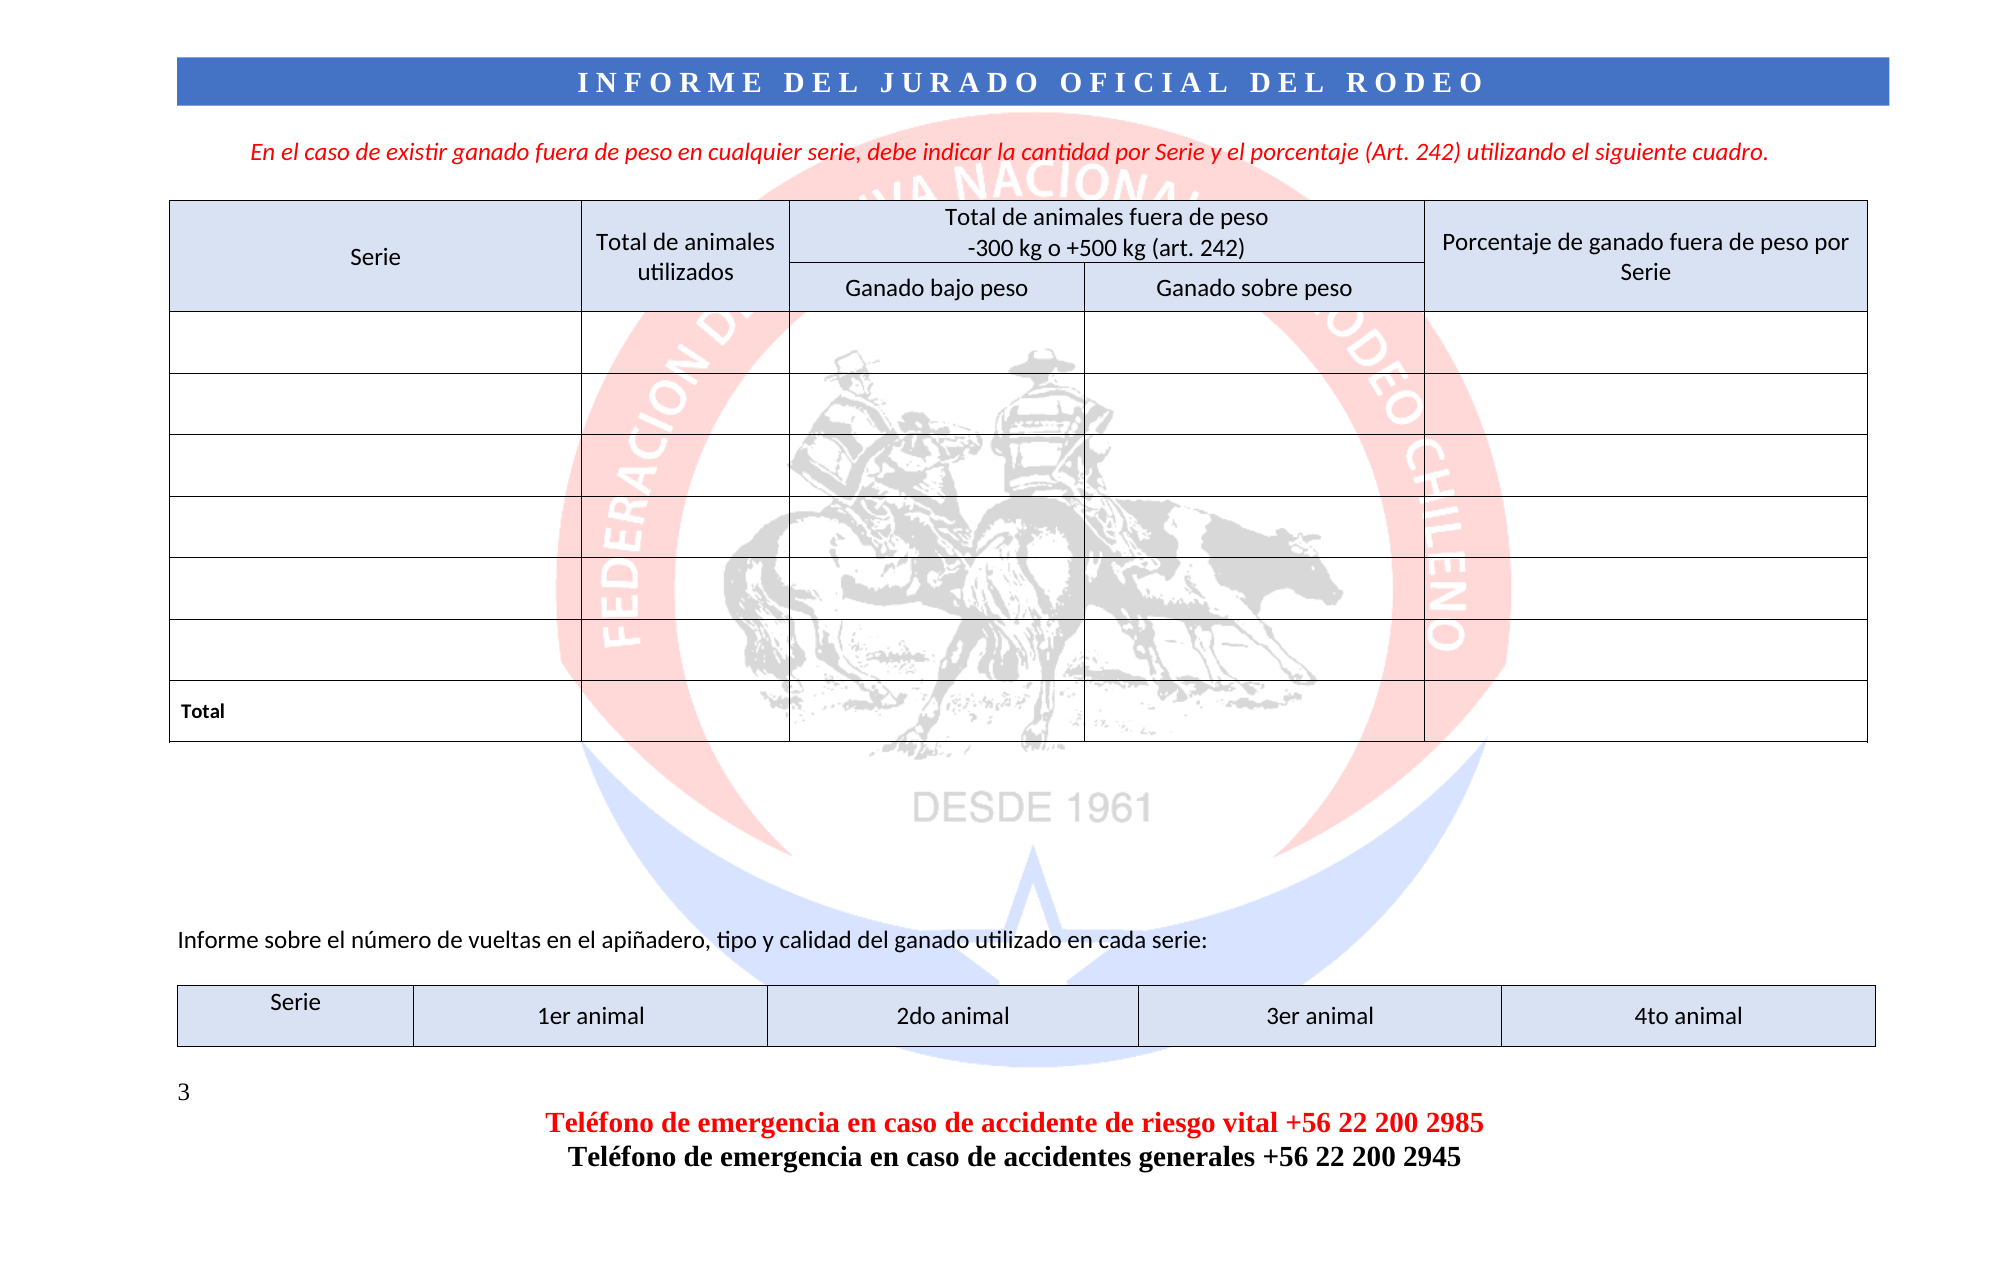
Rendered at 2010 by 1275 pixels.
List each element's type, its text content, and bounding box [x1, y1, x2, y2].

table_cell [1425, 681, 1867, 741]
table_cell [582, 558, 789, 618]
table_cell [170, 435, 581, 496]
table_header Serie [178, 986, 413, 1046]
table_cell [582, 374, 789, 434]
table_cell Ganado bajo peso [790, 263, 1084, 311]
table_cell Ganado sobre peso [1085, 263, 1424, 311]
table_cell Total [170, 681, 581, 741]
table_cell [170, 312, 581, 373]
table_cell [1425, 620, 1867, 680]
table_cell [790, 497, 1084, 557]
table_cell [1425, 497, 1867, 557]
table_cell [790, 558, 1084, 618]
table_cell [1085, 497, 1424, 557]
table_cell [1085, 558, 1424, 618]
table_cell [1425, 374, 1867, 434]
table_cell [170, 558, 581, 618]
table_cell [582, 312, 789, 373]
table_header Total de animales fuera de peso -300 kg o +500 kg (art. 242) [790, 201, 1424, 262]
text Informe sobre el número de vueltas en el apiñadero, tipo y calidad del ganado utilizado en cada serie: [177, 924, 1890, 954]
table_cell [170, 374, 581, 434]
table_cell [1425, 558, 1867, 618]
table_header 1er animal [414, 986, 767, 1046]
table_cell [1085, 620, 1424, 680]
table_header Porcentaje de ganado fuera de peso por Serie [1425, 201, 1867, 311]
table_cell [1085, 374, 1424, 434]
table_cell [582, 497, 789, 557]
table_header 4to animal [1502, 986, 1875, 1046]
table_cell [582, 681, 789, 741]
table_cell [790, 374, 1084, 434]
table_cell [790, 435, 1084, 496]
table_header Total de animales utilizados [582, 201, 789, 311]
table_cell [790, 681, 1084, 741]
table_cell [1085, 681, 1424, 741]
table_cell [170, 620, 581, 680]
table_cell [790, 620, 1084, 680]
table_cell [1425, 312, 1867, 373]
table_cell [790, 312, 1084, 373]
table_cell [1425, 435, 1867, 496]
table_cell [582, 435, 789, 496]
table_cell [582, 620, 789, 680]
table_header Serie [170, 201, 581, 311]
table_cell [1085, 435, 1424, 496]
table_cell [1085, 312, 1424, 373]
table_header 3er animal [1139, 986, 1501, 1046]
table_cell [170, 497, 581, 557]
text En el caso de existir ganado fuera de peso en cualquier serie, debe indicar la cantidad por Serie y el porcentaje (Art. 242) utilizando el siguiente cuadro. [250, 136, 1890, 167]
table_header 2do animal [768, 986, 1138, 1046]
